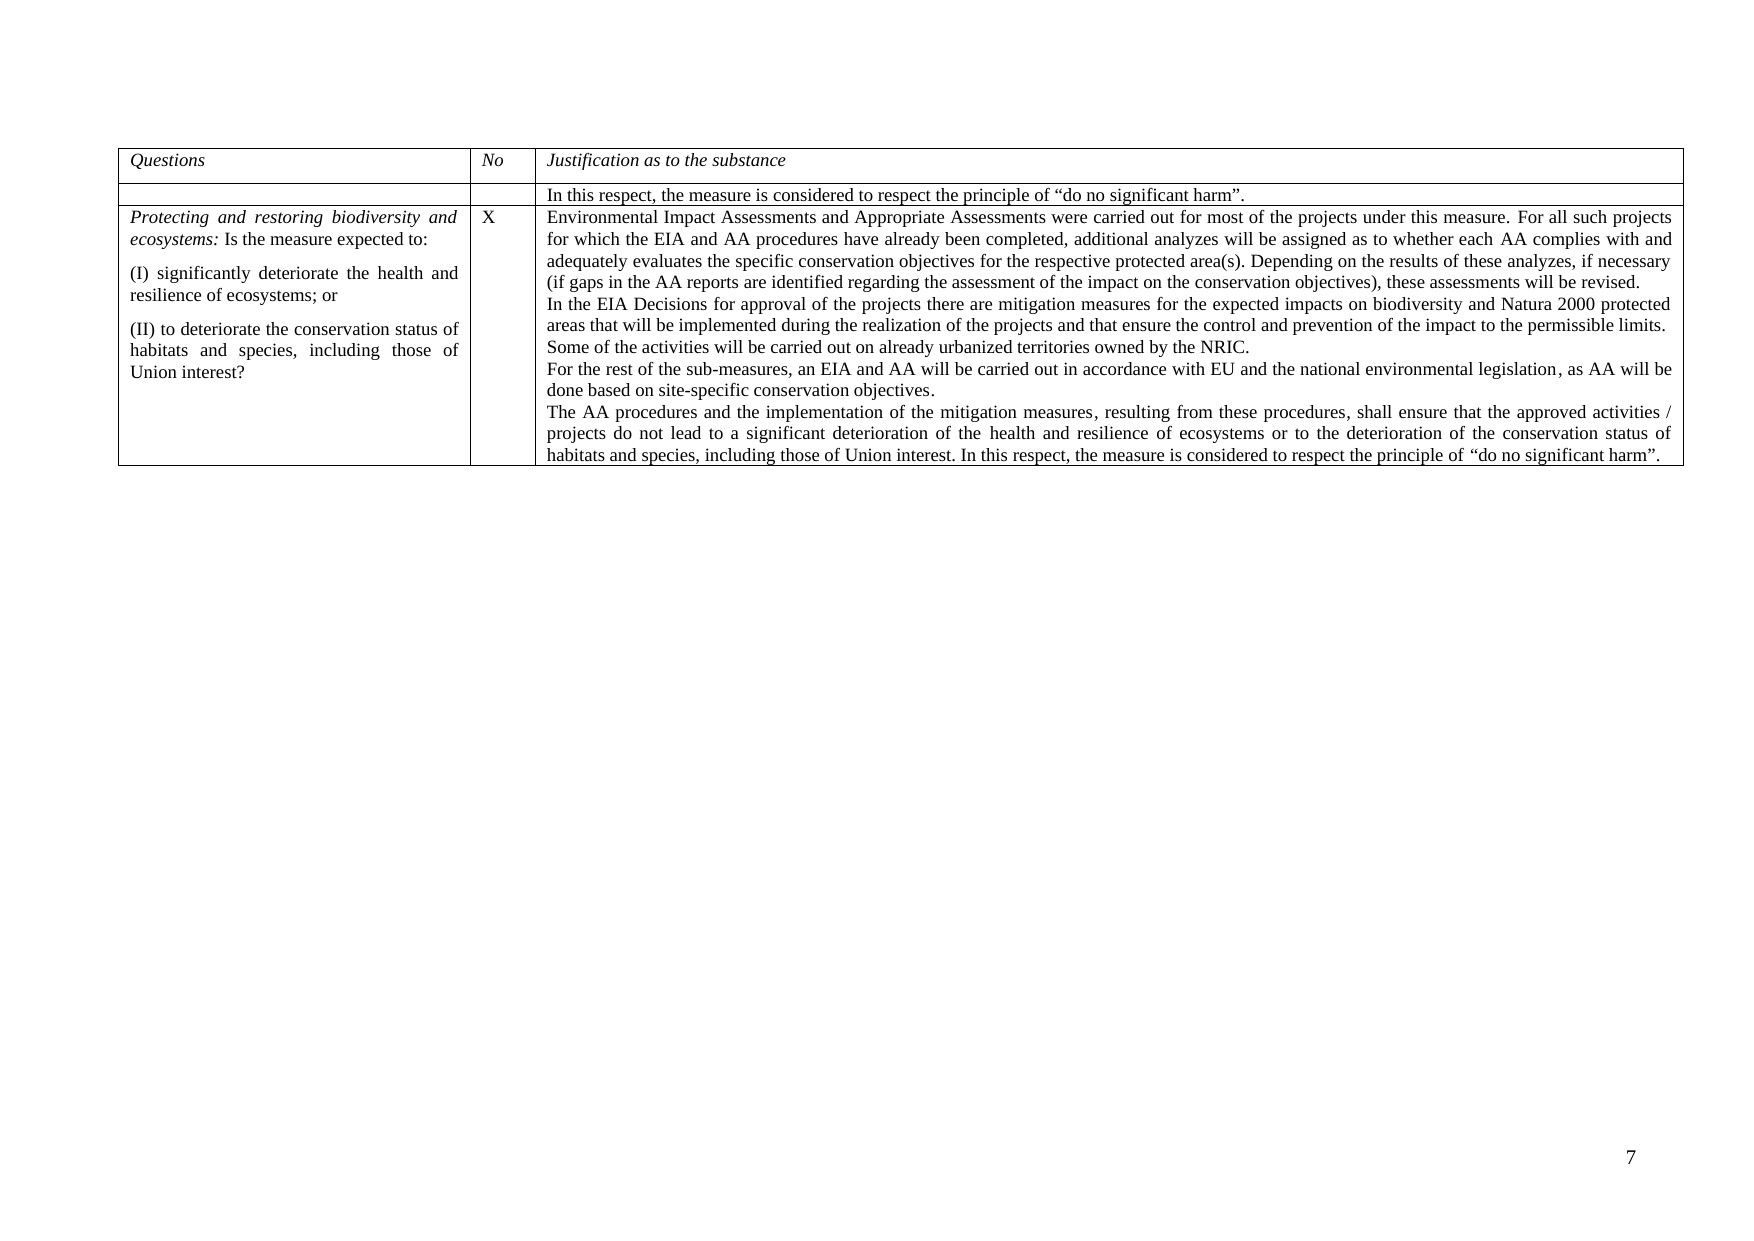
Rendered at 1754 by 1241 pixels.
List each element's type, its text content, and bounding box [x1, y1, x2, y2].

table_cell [119, 184, 470, 205]
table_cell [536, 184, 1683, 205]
table_cell Environmental Impact Assessments and Appropriate Assessments were carried out for most of the projects under this measure. For all such projects for which the EIA and AA procedures have already been completed, additional analyzes will be assigned as to whether each AA complies with and adequately evaluates the specific conservation objectives for the respective protected area(s). Depending on the results of these analyzes, if necessary (if gaps in the AA reports are identified regarding the assessment of the impact on the conservation objectives), these assessments will be revised. In the EIA Decisions for approval of the projects there are mitigation measures for the expected impacts on biodiversity and Natura 2000 protected areas that will be implemented during the realization of the projects and that ensure the control and prevention of the impact to the permissible limits. Some of the activities will be carried out on already urbanized territories owned by the NRIC. For the rest of the sub-measures, an EIA and AA will be carried out in accordance with EU and the national environmental legislation, as AA will be done based on site-specific conservation objectives. The AA procedures and the implementation of the mitigation measures, resulting from these procedures, shall ensure that the approved activities / projects do not lead to a significant deterioration of the health and resilience of ecosystems or to the deterioration of the conservation status of habitats and species, including those of Union interest. In this respect, the measure is considered to respect the principle of “do no significant harm”. [536, 206, 1683, 465]
table_header Questions [119, 149, 470, 183]
table_header No [471, 149, 535, 183]
table_cell Protecting and restoring biodiversity and ecosystems: Is the measure expected to: (I) significantly deteriorate the health and resilience of ecosystems; or (II) to deteriorate the conservation status of habitats and species, including those of Union interest? [119, 206, 470, 465]
table_cell Х [471, 184, 535, 205]
table_cell Х [471, 206, 535, 465]
table_header Justification as to the substance [536, 149, 1683, 183]
